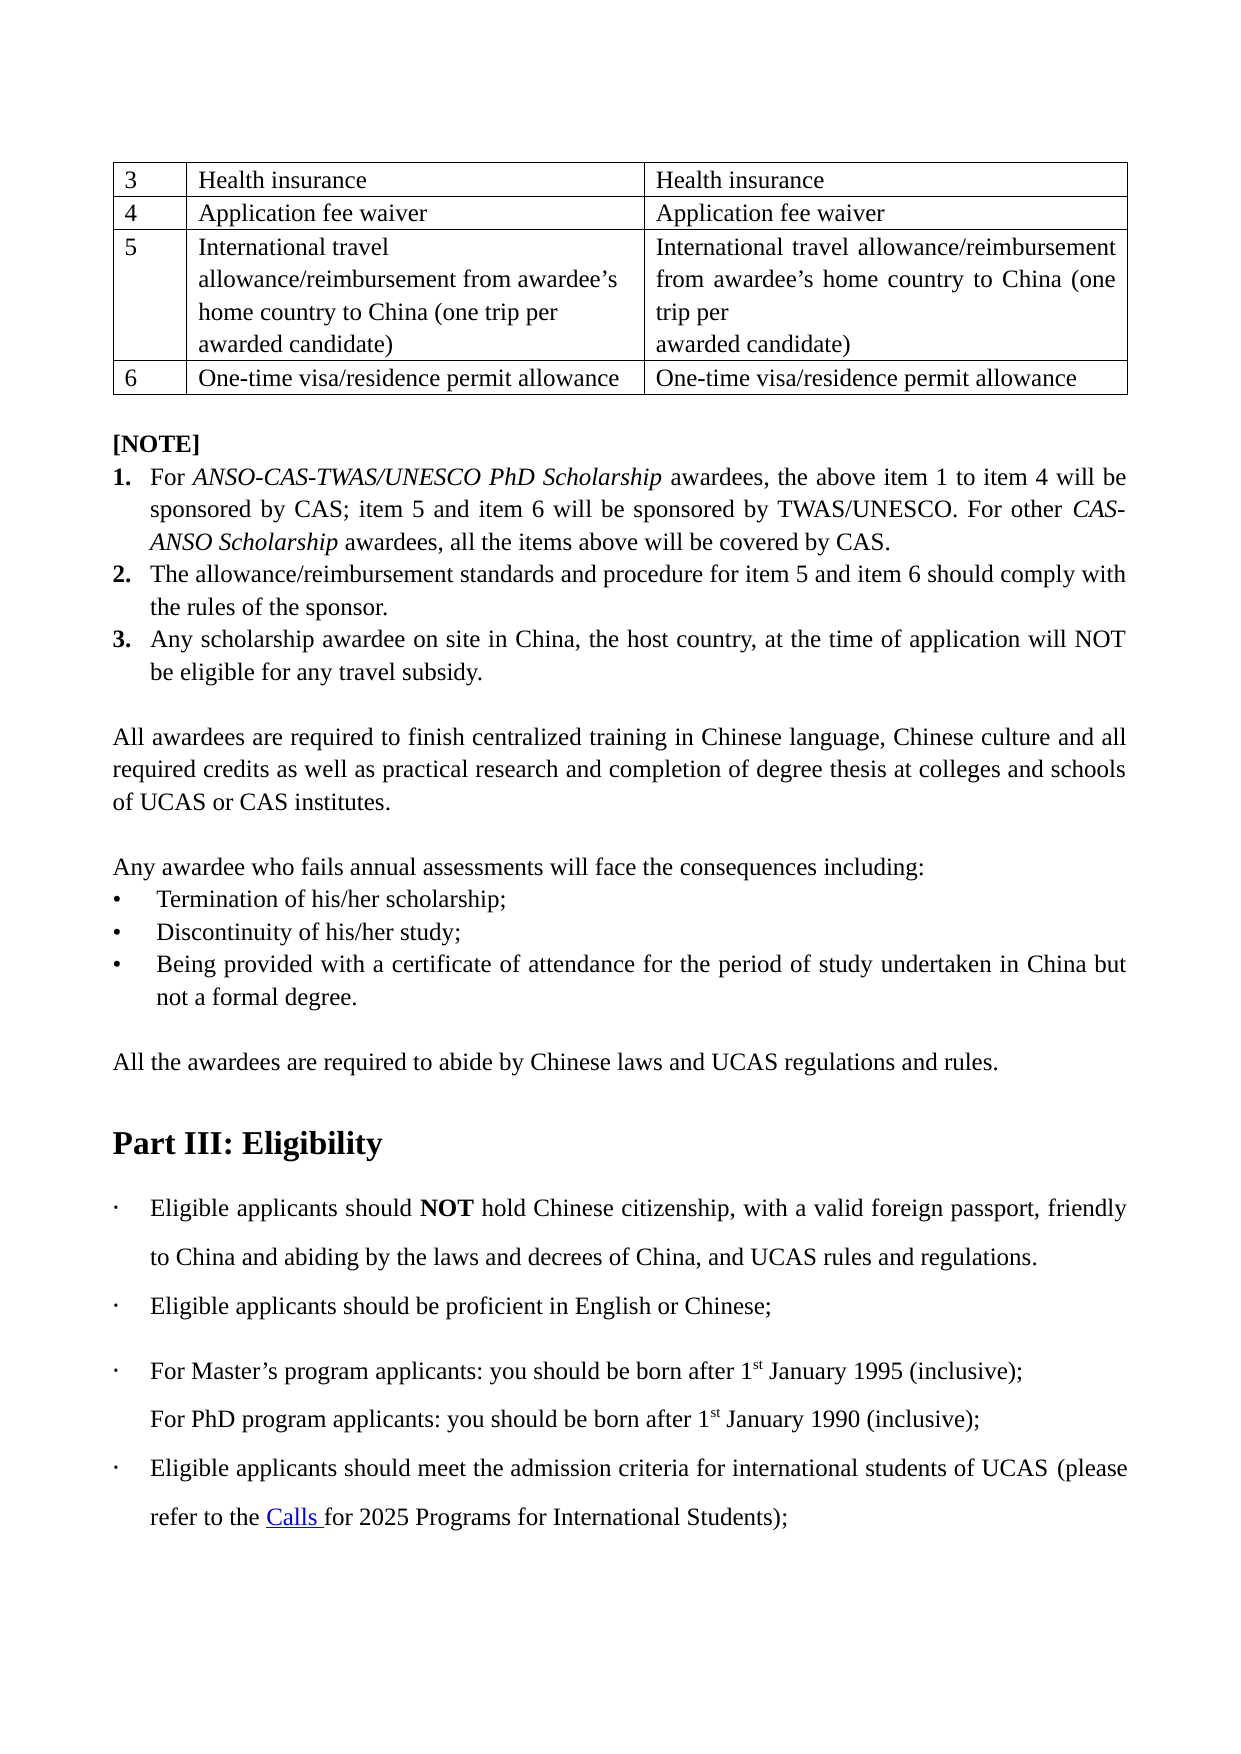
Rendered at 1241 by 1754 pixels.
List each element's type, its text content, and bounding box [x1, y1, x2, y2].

text [NOTE] [112, 427, 1128, 460]
table_cell Health insurance [645, 163, 1127, 196]
text • Discontinuity of his/her study; [112, 915, 1128, 947]
text • Termination of his/her scholarship; [112, 882, 1128, 915]
list The allowance/reimbursement standards and procedure for item 5 and item 6 should comply with the rules of the sponsor. [112, 557, 1128, 622]
table_cell International travel allowance/reimbursement from awardee’s home country to China (one trip per awarded candidate) [187, 230, 644, 360]
list For Master’s program applicants: you should be born after 1st January 1995 (inclusive); [112, 1337, 1128, 1402]
text Part III: Eligibility [112, 1110, 1128, 1175]
table_cell Health insurance [187, 163, 644, 196]
list For ANSO-CAS-TWAS/UNESCO PhD Scholarship awardees, the above item 1 to item 4 will be sponsored by CAS; item 5 and item 6 will be sponsored by TWAS/UNESCO. For other CAS-ANSO Scholarship awardees, all the items above will be covered by CAS. [112, 460, 1128, 557]
text All awardees are required to finish centralized training in Chinese language, Chinese culture and all required credits as well as practical research and completion of degree thesis at colleges and schools of UCAS or CAS institutes. [112, 720, 1128, 817]
table_cell 4 [114, 197, 186, 229]
table_cell One-time visa/residence permit allowance [187, 361, 644, 394]
list Any scholarship awardee on site in China, the host country, at the time of application will NOT be eligible for any travel subsidy. [112, 622, 1128, 687]
text • Being provided with a certificate of attendance for the period of study undertaken in China but not a formal degree. [112, 947, 1128, 1012]
text For PhD program applicants: you should be born after 1st January 1990 (inclusive); [112, 1402, 1128, 1435]
list Eligible applicants should NOT hold Chinese citizenship, with a valid foreign passport, friendly to China and abiding by the laws and decrees of China, and UCAS rules and regulations. [112, 1175, 1128, 1272]
table_cell International travel allowance/reimbursement from awardee’s home country to China (one trip per awarded candidate) [645, 230, 1127, 360]
table_cell Application fee waiver [645, 197, 1127, 229]
table_cell 5 [114, 230, 186, 360]
table_cell 3 [114, 163, 186, 196]
text Any awardee who fails annual assessments will face the consequences including: [112, 850, 1128, 882]
text All the awardees are required to abide by Chinese laws and UCAS regulations and rules. [112, 1045, 1128, 1077]
table_cell One-time visa/residence permit allowance [645, 361, 1127, 394]
list Eligible applicants should meet the admission criteria for international students of UCAS (please refer to the Calls for 2025 Programs for International Students); [112, 1435, 1128, 1532]
list Eligible applicants should be proficient in English or Chinese; [112, 1272, 1128, 1337]
table_cell Application fee waiver [187, 197, 644, 229]
table_cell 6 [114, 361, 186, 394]
